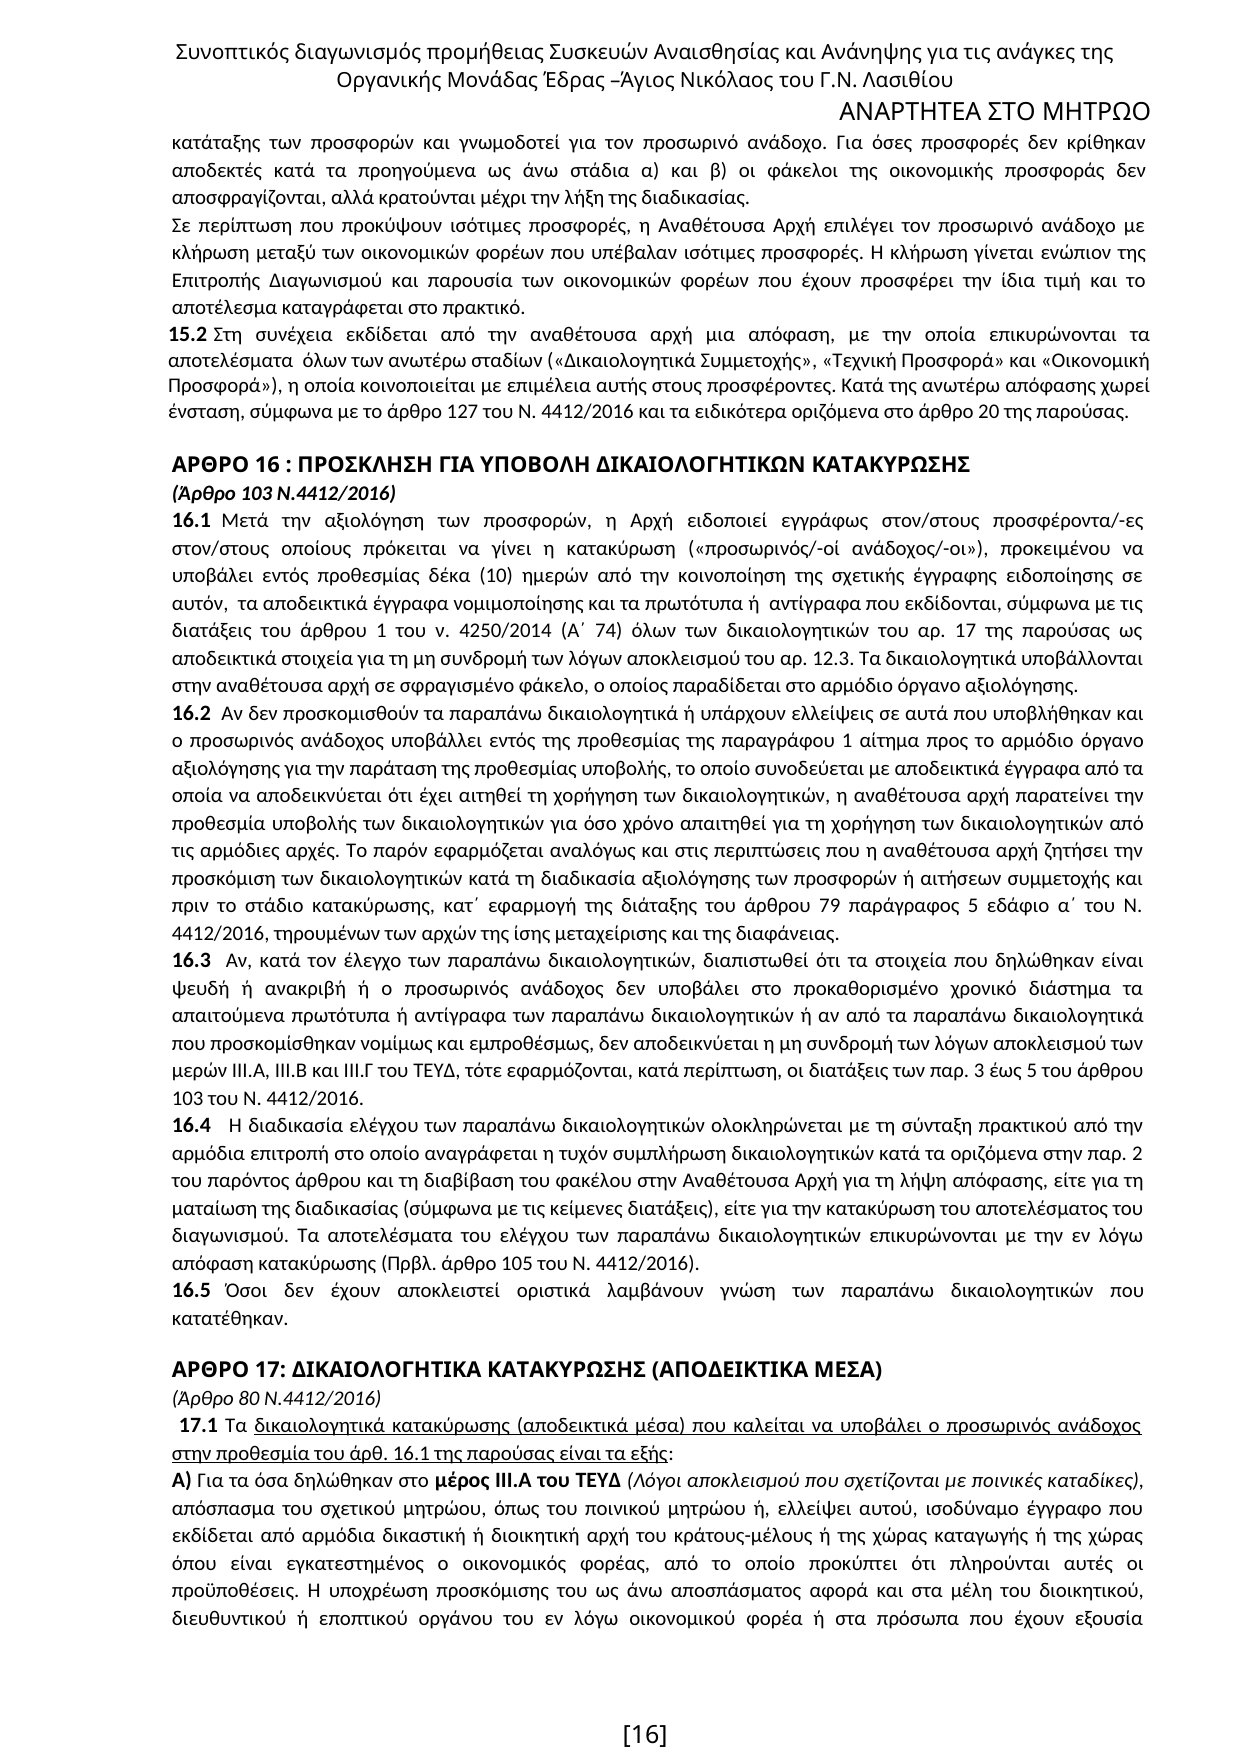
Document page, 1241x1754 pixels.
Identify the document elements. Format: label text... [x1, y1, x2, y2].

text Σε περίπτωση που προκύψουν ισότιμες προσφορές, η Αναθέτουσα Αρχή επιλέγει τον προσωρινό ανάδοχο με κλήρωση μεταξύ των οικονομικών φορέων που υπέβαλαν ισότιμες προσφορές. Η κλήρωση γίνεται ενώπιον της Επιτροπής Διαγωνισμού και παρουσία των οικονομικών φορέων που έχουν προσφέρει την ίδια τιμή και το αποτέλεσμα καταγράφεται στο πρακτικό. [172, 210, 1147, 320]
text (Άρθρο 80 Ν.4412/2016) [172, 1383, 1145, 1411]
list Όσοι δεν έχουν αποκλειστεί οριστικά λαμβάνουν γνώση των παραπάνω δικαιολογητικών που κατατέθηκαν. [172, 1276, 1145, 1331]
list Η διαδικασία ελέγχου των παραπάνω δικαιολογητικών ολοκληρώνεται με τη σύνταξη πρακτικού από την αρμόδια επιτροπή στο οποίο αναγράφεται η τυχόν συμπλήρωση δικαιολογητικών κατά τα οριζόμενα στην παρ. 2 του παρόντος άρθρου και τη διαβίβαση του φακέλου στην Αναθέτουσα Αρχή για τη λήψη απόφασης, είτε για τη ματαίωση της διαδικασίας (σύμφωνα με τις κείμενες διατάξεις), είτε για την κατακύρωση του αποτελέσματος του διαγωνισμού. Τα αποτελέσματα του ελέγχου των παραπάνω δικαιολογητικών επικυρώνονται με την εν λόγω απόφαση κατακύρωσης (Πρβλ. άρθρο 105 του Ν. 4412/2016). [172, 1111, 1145, 1276]
text ΑΡΘΡΟ 16 : ΠΡΟΣΚΛΗΣΗ ΓΙΑ ΥΠΟΒΟΛΗ ΔΙΚΑΙΟΛΟΓΗΤΙΚΩΝ ΚΑΤΑΚΥΡΩΣΗΣ [172, 451, 1145, 478]
text 17.1 Τα δικαιολογητικά κατακύρωσης (αποδεικτικά μέσα) που καλείται να υποβάλει ο προσωρινός ανάδοχος στην προθεσμία του άρθ. 16.1 της παρούσας είναι τα εξής: [172, 1411, 1142, 1466]
list Μετά την αξιολόγηση των προσφορών, η Αρχή ειδοποιεί εγγράφως στον/στους προσφέροντα/-ες στον/στους οποίους πρόκειται να γίνει η κατακύρωση («προσωρινός/-οί ανάδοχος/-οι»), προκειμένου να υποβάλει εντός προθεσμίας δέκα (10) ημερών από την κοινοποίηση της σχετικής έγγραφης ειδοποίησης σε αυτόν, τα αποδεικτικά έγγραφα νομιμοποίησης και τα πρωτότυπα ή αντίγραφα που εκδίδονται, σύμφωνα με τις διατάξεις του άρθρου 1 του ν. 4250/2014 (Α΄ 74) όλων των δικαιολογητικών του αρ. 17 της παρούσας ως αποδεικτικά στοιχεία για τη μη συνδρομή των λόγων αποκλεισμού του αρ. 12.3. Τα δικαιολογητικά υποβάλλονται στην αναθέτουσα αρχή σε σφραγισμένο φάκελο, ο οποίος παραδίδεται στο αρμόδιο όργανο αξιολόγησης. [172, 506, 1145, 698]
list Στη συνέχεια εκδίδεται από την αναθέτουσα αρχή μια απόφαση, με την οποία επικυρώνονται τα αποτελέσματα όλων των ανωτέρω σταδίων («Δικαιολογητικά Συμμετοχής», «Τεχνική Προσφορά» και «Οικονομική Προσφορά»), η οποία κοινοποιείται με επιμέλεια αυτής στους προσφέροντες. Κατά της ανωτέρω απόφασης χωρεί ένσταση, σύμφωνα με το άρθρο 127 του Ν. 4412/2016 και τα ειδικότερα οριζόμενα στο άρθρο 20 της παρούσας. [168, 320, 1151, 423]
text ΑΡΘΡΟ 17: ΔΙΚΑΙΟΛΟΓΗΤΙΚΑ ΚΑΤΑΚΥΡΩΣΗΣ (ΑΠΟΔΕΙΚΤΙΚΑ ΜΕΣΑ) [172, 1356, 1145, 1383]
list Αν, κατά τον έλεγχο των παραπάνω δικαιολογητικών, διαπιστωθεί ότι τα στοιχεία που δηλώθηκαν είναι ψευδή ή ανακριβή ή ο προσωρινός ανάδοχος δεν υποβάλει στο προκαθορισμένο χρονικό διάστημα τα απαιτούμενα πρωτότυπα ή αντίγραφα των παραπάνω δικαιολογητικών ή αν από τα παραπάνω δικαιολογητικά που προσκομίσθηκαν νομίμως και εμπροθέσμως, δεν αποδεικνύεται η μη συνδρομή των λόγων αποκλεισμού των μερών ΙΙΙ.Α, ΙΙΙ.Β και ΙΙΙ.Γ του ΤΕΥΔ, τότε εφαρμόζονται, κατά περίπτωση, οι διατάξεις των παρ. 3 έως 5 του άρθρου 103 του Ν. 4412/2016. [172, 946, 1145, 1111]
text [172, 128, 1147, 210]
text (Άρθρο 103 Ν.4412/2016) [172, 478, 1145, 506]
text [172, 1466, 1145, 1631]
list Αν δεν προσκομισθούν τα παραπάνω δικαιολογητικά ή υπάρχουν ελλείψεις σε αυτά που υπoβλήθηκαν και ο προσωρινός ανάδοχος υποβάλλει εντός της προθεσμίας της παραγράφου 1 αίτημα προς το αρμόδιο όργανο αξιολόγησης για την παράταση της προθεσμίας υποβολής, το οποίο συνοδεύεται με αποδεικτικά έγγραφα από τα οποία να αποδεικνύεται ότι έχει αιτηθεί τη χορήγηση των δικαιολογητικών, η αναθέτουσα αρχή παρατείνει την προθεσμία υποβολής των δικαιολογητικών για όσο χρόνο απαιτηθεί για τη χορήγηση των δικαιολογητικών από τις αρμόδιες αρχές. Το παρόν εφαρμόζεται αναλόγως και στις περιπτώσεις που η αναθέτουσα αρχή ζητήσει την προσκόμιση των δικαιολογητικών κατά τη διαδικασία αξιολόγησης των προσφορών ή αιτήσεων συμμετοχής και πριν το στάδιο κατακύρωσης, κατ΄ εφαρμογή της διάταξης του άρθρου 79 παράγραφος 5 εδάφιο α΄ του Ν. 4412/2016, τηρουμένων των αρχών της ίσης μεταχείρισης και της διαφάνειας. [172, 698, 1145, 946]
